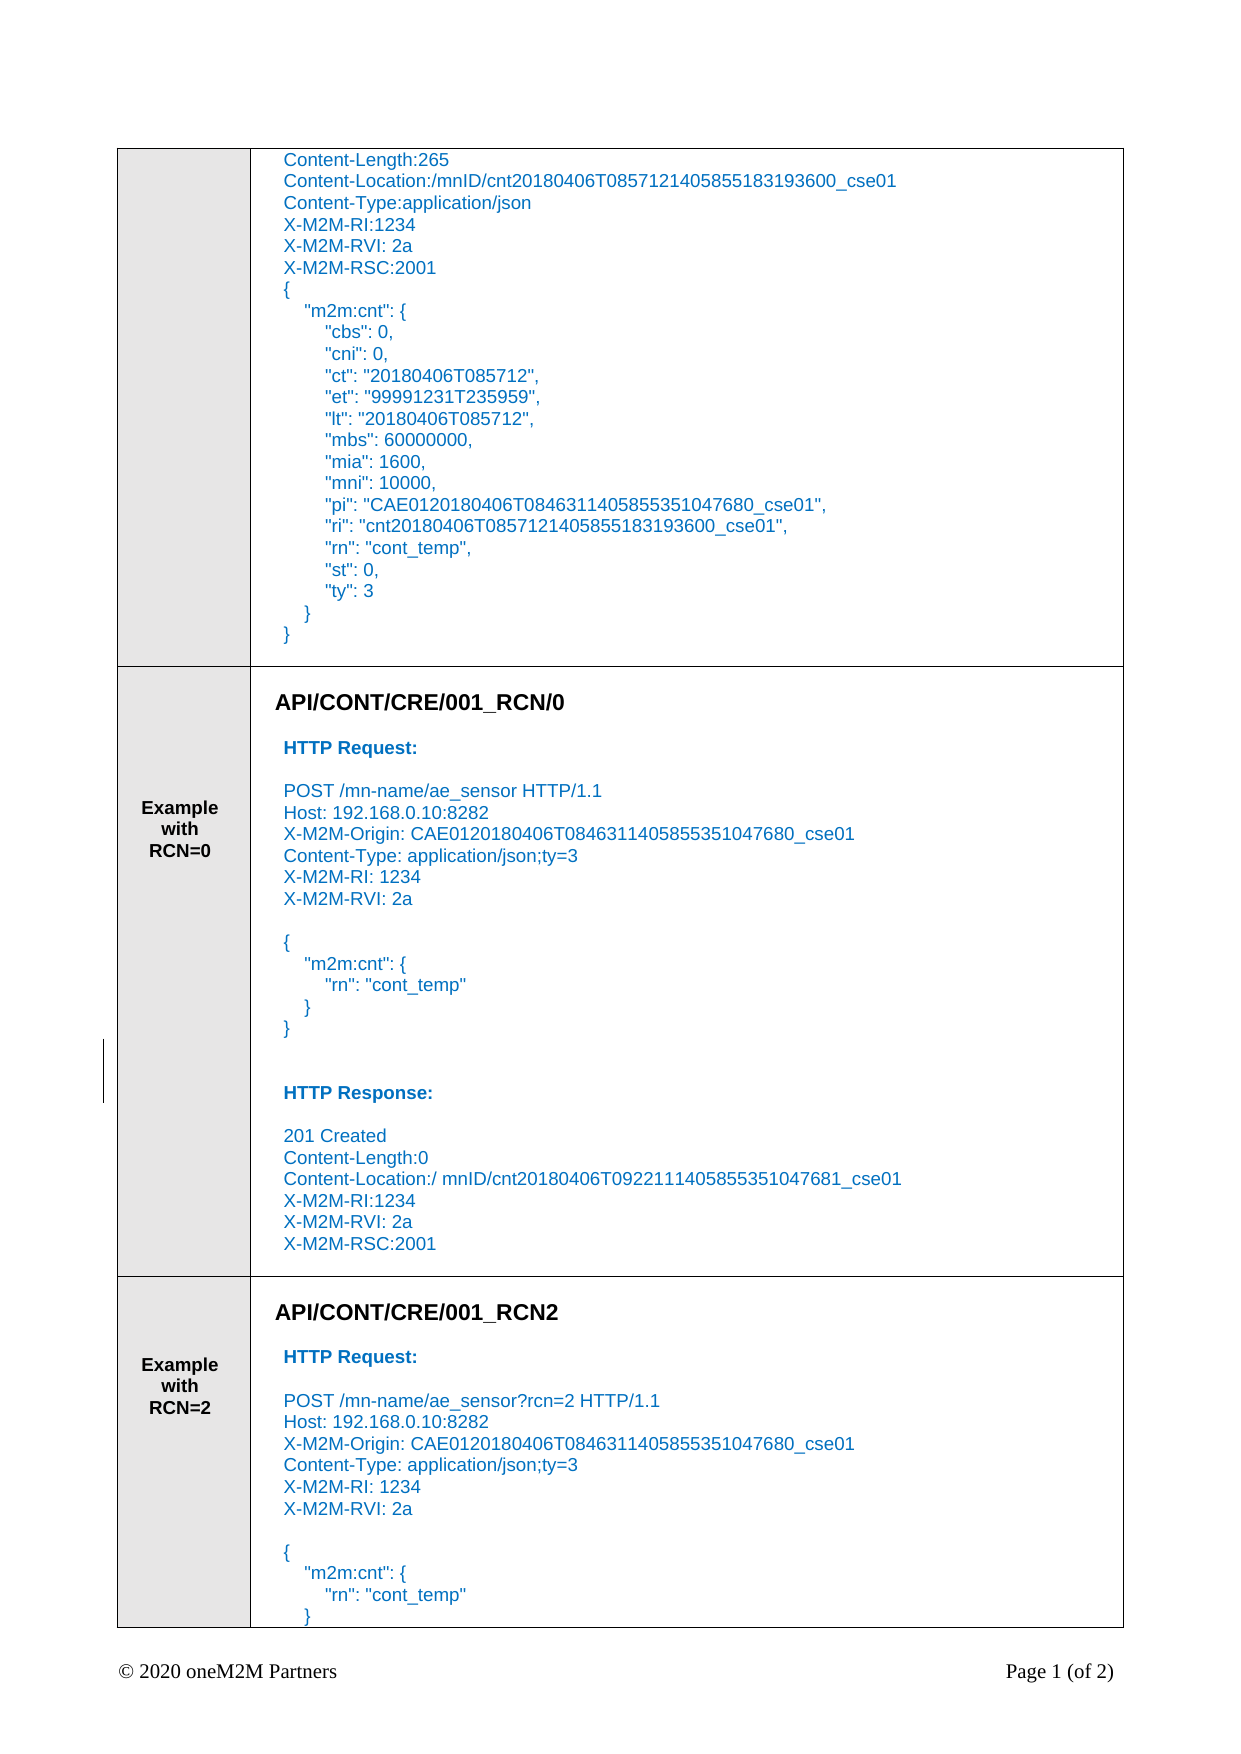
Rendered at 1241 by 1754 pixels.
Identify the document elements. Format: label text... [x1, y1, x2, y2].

table_cell Example with RCN=2 [118, 1277, 250, 1627]
table_cell Example with RCN=0 [118, 667, 250, 1276]
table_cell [251, 149, 1123, 666]
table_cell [251, 1277, 1123, 1627]
table_cell API/CONT/CRE/001_RCN/0 HTTP Request: POST /mn-name/ae_sensor HTTP/1.1 Host: 192.168.0.10:8282 X-M2M-Origin: CAE0120180406T0846311405855351047680_cse01 Content-Type: application/json;ty=3 X-M2M-RI: 1234 X-M2M-RVI: 2a { "m2m:cnt": { "rn": "cont_temp" } } HTTP Response: 201 Created Content-Length:0 Content-Location:/ mnID/cnt20180406T0922111405855351047681_cse01 X-M2M-RI:1234 X-M2M-RVI: 2a X-M2M-RSC:2001 [251, 667, 1123, 1276]
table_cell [118, 149, 250, 666]
